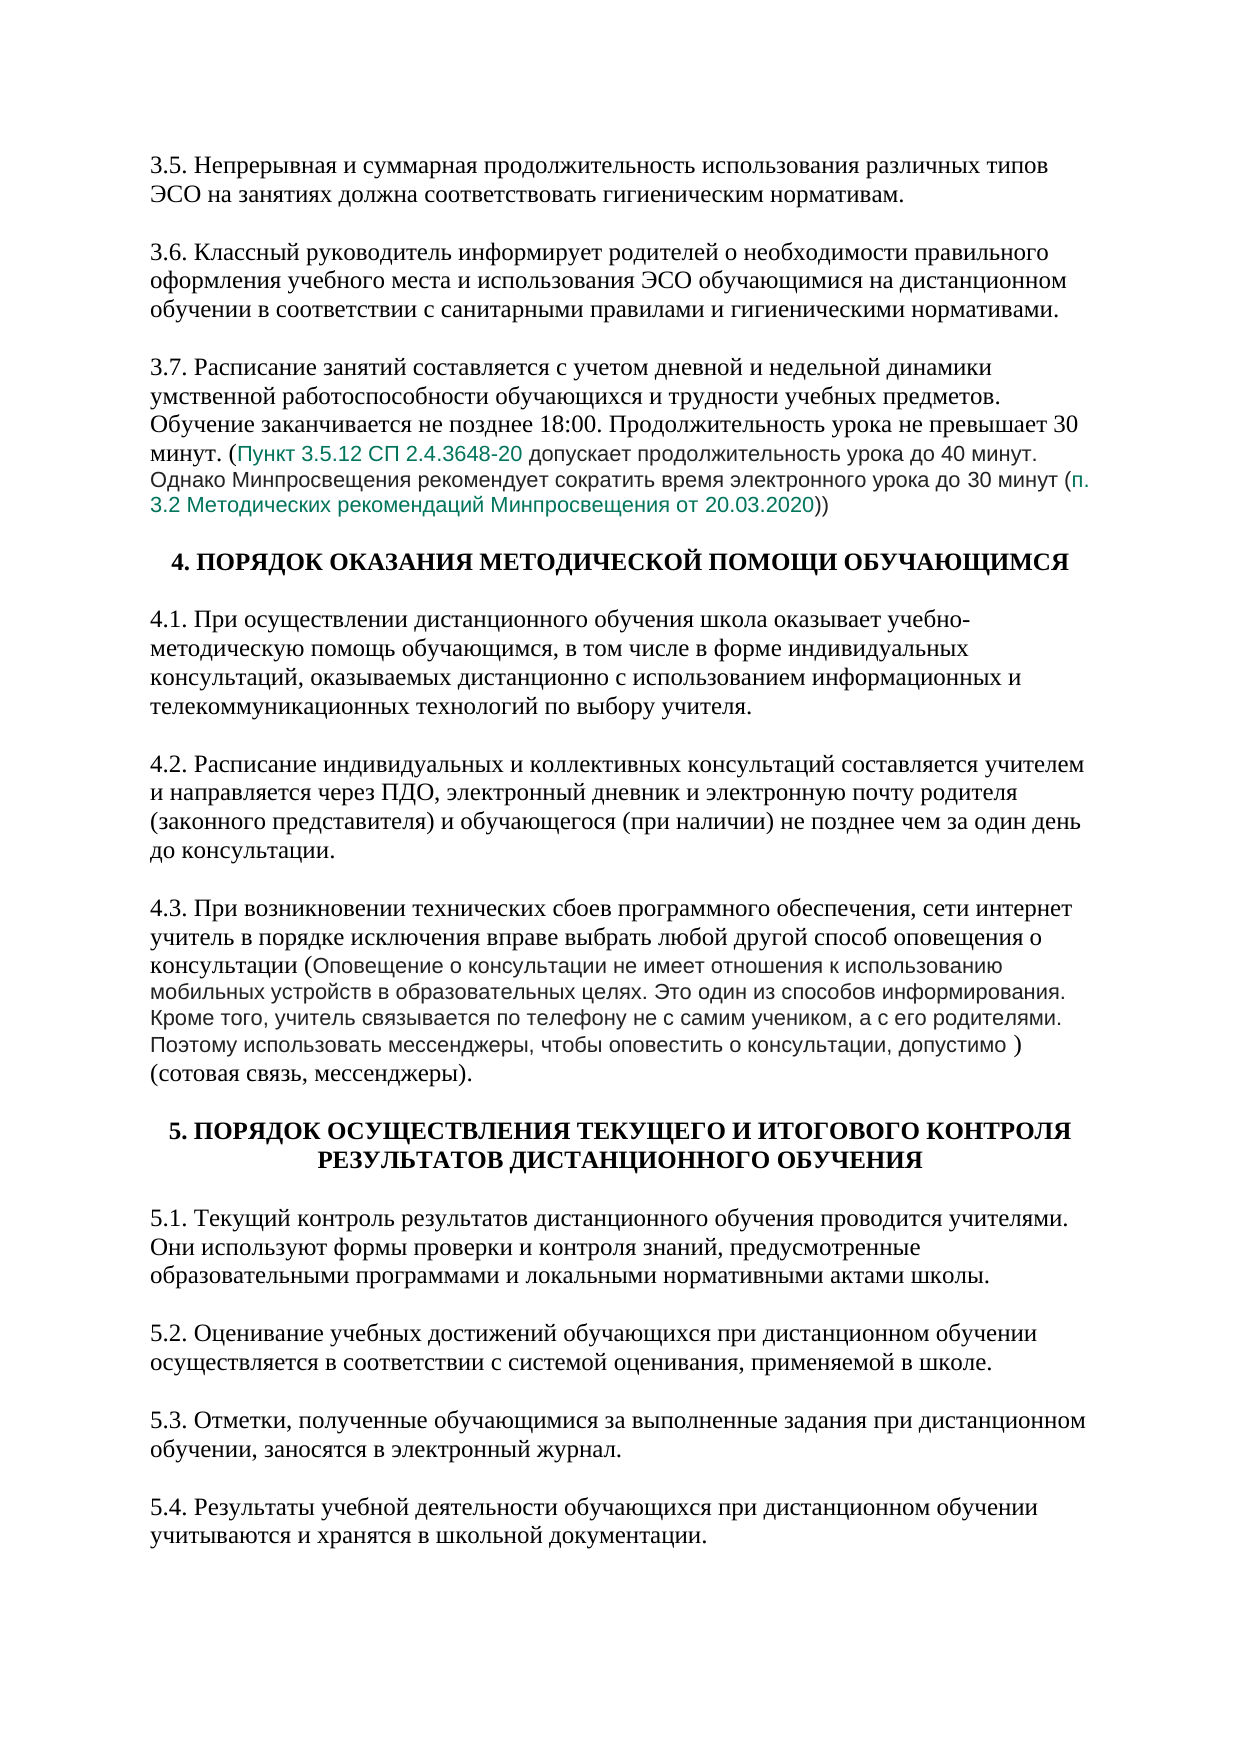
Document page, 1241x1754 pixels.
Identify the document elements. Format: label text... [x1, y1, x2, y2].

text 5.3. Отметки, полученные обучающимися за выполненные задания при дистанционном обучении, заносятся в электронный журнал. [150, 1405, 1090, 1462]
text 5.1. Текущий контроль результатов дистанционного обучения проводится учителями. Они используют формы проверки и контроля знаний, предусмотренные образовательными программами и локальными нормативными актами школы. [150, 1203, 1090, 1289]
text 4. ПОРЯДОК ОКАЗАНИЯ МЕТОДИЧЕСКОЙ ПОМОЩИ ОБУЧАЮЩИМСЯ [150, 547, 1090, 575]
text 4.1. При осуществлении дистанционного обучения школа оказывает учебно-методическую помощь обучающимся, в том числе в форме индивидуальных консультаций, оказываемых дистанционно с использованием информационных и телекоммуникационных технологий по выбору учителя. [150, 604, 1090, 719]
text 3.6. Классный руководитель информирует родителей о необходимости правильного оформления учебного места и использования ЭСО обучающимися на дистанционном обучении в соответствии с санитарными правилами и гигиеническими нормативами. [150, 237, 1090, 323]
text 3.5. Непрерывная и суммарная продолжительность использования различных типов ЭСО на занятиях должна соответствовать гигиеническим нормативам. [150, 150, 1090, 207]
text 5.2. Оценивание учебных достижений обучающихся при дистанционном обучении осуществляется в соответствии с системой оценивания, применяемой в школе. [150, 1318, 1090, 1376]
text 3.7. Расписание занятий составляется с учетом дневной и недельной динамики умственной работоспособности обучающихся и трудности учебных предметов. Обучение заканчивается не позднее 18:00. Продолжительность урока не превышает 30 минут. (Пункт 3.5.12 СП 2.4.3648-20 допускает продолжительность урока до 40 минут. Однако Минпросвещения рекомендует сократить время электронного урока до 30 минут (п. 3.2 Методических рекомендаций Минпросвещения от 20.03.2020)) [150, 352, 1090, 517]
text 5.4. Результаты учебной деятельности обучающихся при дистанционном обучении учитываются и хранятся в школьной документации. [150, 1492, 1090, 1549]
text 5. ПОРЯДОК ОСУЩЕСТВЛЕНИЯ ТЕКУЩЕГО И ИТОГОВОГО КОНТРОЛЯ РЕЗУЛЬТАТОВ ДИСТАНЦИОННОГО ОБУЧЕНИЯ [150, 1116, 1090, 1174]
text 4.3. При возникновении технических сбоев программного обеспечения, сети интернет учитель в порядке исключения вправе выбрать любой другой способ оповещения о консультации (Оповещение о консультации не имеет отношения к использованию мобильных устройств в образовательных целях. Это один из способов информирования. Кроме того, учитель связывается по телефону не с самим учеником, а с его родителями. Поэтому использовать мессенджеры, чтобы оповестить о консультации, допустимо ) (сотовая связь, мессенджеры). [150, 893, 1090, 1087]
text 4.2. Расписание индивидуальных и коллективных консультаций составляется учителем и направляется через ПДО, электронный дневник и электронную почту родителя (законного представителя) и обучающегося (при наличии) не позднее чем за один день до консультации. [150, 749, 1090, 864]
